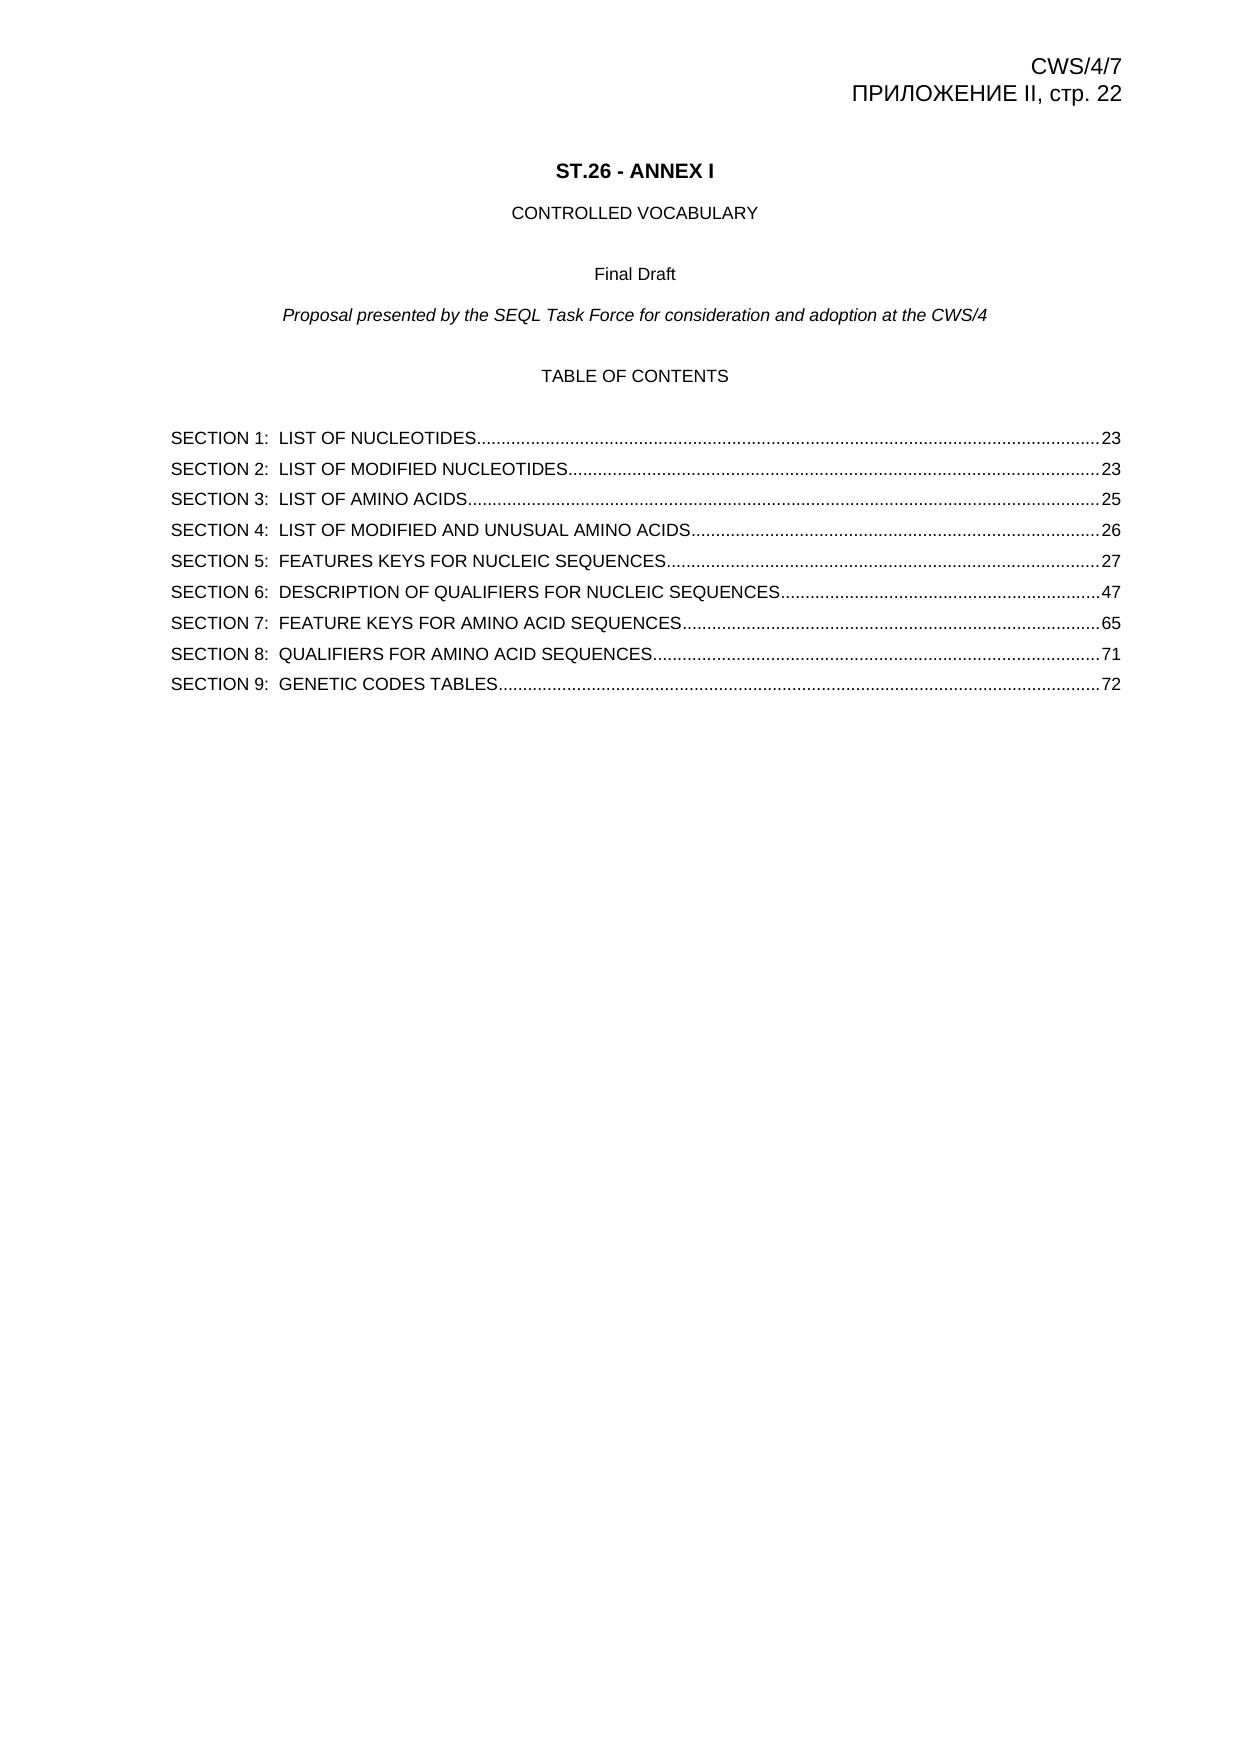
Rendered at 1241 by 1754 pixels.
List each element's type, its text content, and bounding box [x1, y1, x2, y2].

text SECTION 5: FEATURES KEYS FOR NUCLEIC SEQUENCES 27 [171, 551, 1122, 571]
text TABLE OF CONTENTS [148, 366, 1122, 387]
text SECTION 2: LIST OF MODIFIED NUCLEOTIDES 23 [171, 458, 1122, 479]
text SECTION 4: LIST OF MODIFIED AND UNUSUAL AMINO ACIDS 26 [171, 520, 1122, 540]
text SECTION 1: LIST OF NUCLEOTIDES 23 [171, 427, 1122, 448]
text Final Draft [148, 264, 1122, 284]
text SECTION 9: GENETIC CODES TABLES 72 [171, 674, 1122, 694]
text Proposal presented by the SEQL Task Force for consideration and adoption at the CWS/4 [148, 305, 1122, 325]
text CONTROLLED VOCABULARY [148, 203, 1122, 223]
text SECTION 8: QUALIFIERS FOR AMINO ACID SEQUENCES 71 [171, 643, 1122, 664]
text SECTION 3: LIST OF AMINO ACIDS 25 [171, 489, 1122, 509]
text SECTION 7: FEATURE KEYS FOR AMINO ACID SEQUENCES 65 [171, 612, 1122, 633]
text SECTION 6: DESCRIPTION OF QUALIFIERS FOR NUCLEIC SEQUENCES 47 [171, 582, 1122, 602]
text ST.26 - ANNEX I [148, 158, 1122, 182]
